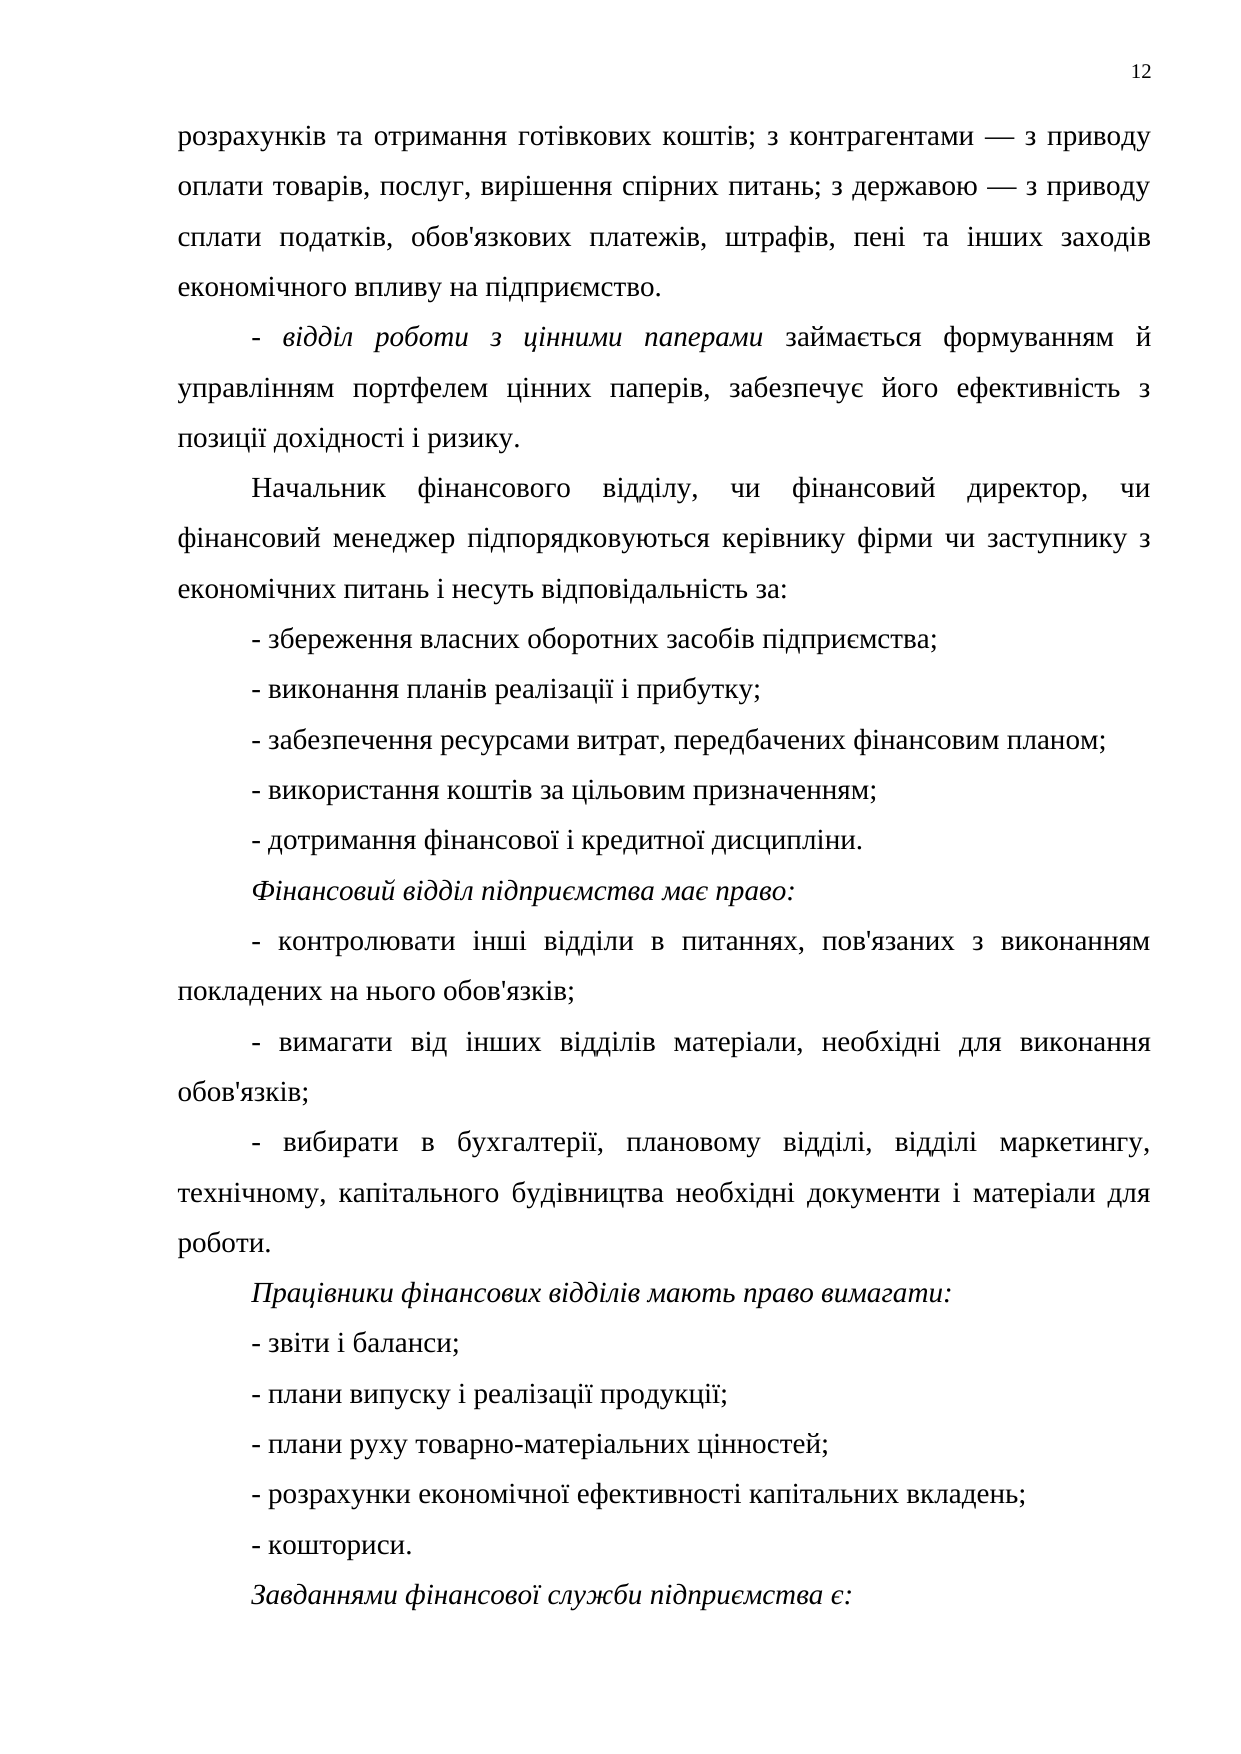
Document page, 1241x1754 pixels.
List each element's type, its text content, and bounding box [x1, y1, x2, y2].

text - виконання планів реалізації і прибутку; [177, 672, 1152, 705]
text Начальник фінансового відділу, чи фінансовий директор, чи фінансовий менеджер підпорядковуються керівнику фірми чи заступнику з економічних питань і несуть відповідальність за: [177, 470, 1152, 604]
text Завданнями фінансової служби підприємства є: [177, 1577, 1152, 1611]
text - кошториси. [177, 1527, 1152, 1560]
text - збереження власних оборотних засобів підприємства; [177, 621, 1152, 655]
text - звіти і баланси; [177, 1326, 1152, 1359]
text Працівники фінансових відділів мають право вимагати: [177, 1275, 1152, 1309]
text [177, 118, 1152, 303]
text - плани руху товарно-матеріальних цінностей; [177, 1426, 1152, 1460]
text - забезпечення ресурсами витрат, передбачених фінансовим планом; [177, 722, 1152, 755]
text - розрахунки економічної ефективності капітальних вкладень; [177, 1477, 1152, 1510]
text - використання коштів за цільовим призначенням; [177, 772, 1152, 806]
text - вимагати від інших відділів матеріали, необхідні для виконання обов'язків; [177, 1024, 1152, 1108]
text - вибирати в бухгалтерії, плановому відділі, відділі маркетингу, технічному, капітального будівництва необхідні документи і матеріали для роботи. [177, 1124, 1152, 1258]
text - контролювати інші відділи в питаннях, пов'язаних з виконанням покладених на нього обов'язків; [177, 923, 1152, 1007]
text - відділ роботи з цінними паперами займається формуванням й управлінням портфелем цінних паперів, забезпечує його ефективність з позиції дохідності і ризику. [177, 319, 1152, 453]
text - дотримання фінансової і кредитної дисципліни. [177, 822, 1152, 856]
text Фінансовий відділ підприємства має право: [177, 873, 1152, 906]
text - плани випуску і реалізації продукції; [177, 1376, 1152, 1409]
